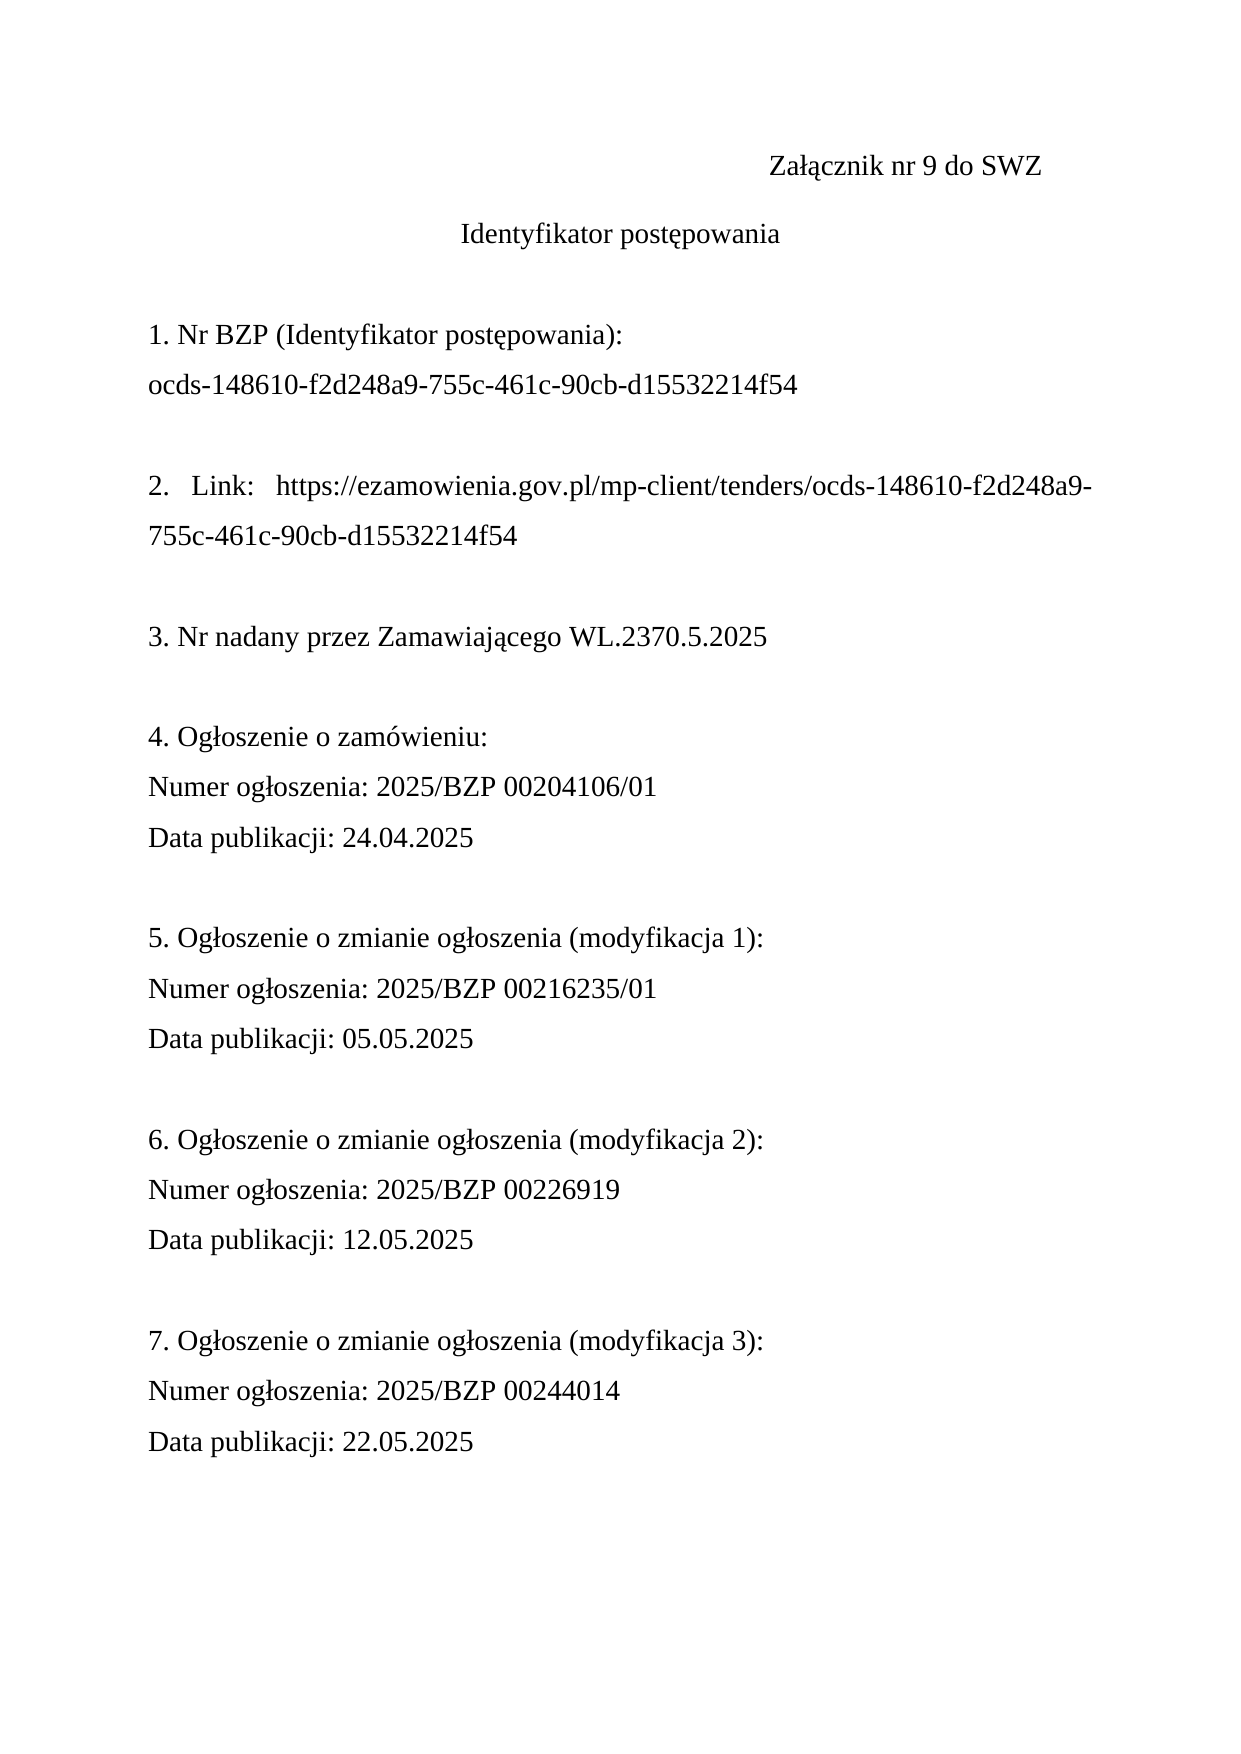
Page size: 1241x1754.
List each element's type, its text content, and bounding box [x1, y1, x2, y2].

text 5. Ogłoszenie o zmianie ogłoszenia (modyfikacja 1): [148, 921, 1093, 954]
text Numer ogłoszenia: 2025/BZP 00204106/01 [148, 769, 1093, 803]
text 3. Nr nadany przez Zamawiającego WL.2370.5.2025 [148, 619, 1093, 652]
text 1. Nr BZP (Identyfikator postępowania): [148, 317, 1093, 350]
text 2. Link: https://ezamowienia.gov.pl/mp-client/tenders/ocds-148610-f2d248a9-755c-461c-90cb-d15532214f54 [148, 468, 1093, 552]
text Data publikacji: 22.05.2025 [148, 1424, 1093, 1457]
text Identyfikator postępowania [148, 216, 1093, 250]
text 4. Ogłoszenie o zamówieniu: [148, 719, 1093, 753]
text 6. Ogłoszenie o zmianie ogłoszenia (modyfikacja 2): [148, 1122, 1093, 1155]
text Data publikacji: 05.05.2025 [148, 1021, 1093, 1055]
text 7. Ogłoszenie o zmianie ogłoszenia (modyfikacja 3): [148, 1323, 1093, 1357]
text Załącznik nr 9 do SWZ [769, 148, 1093, 181]
text ocds-148610-f2d248a9-755c-461c-90cb-d15532214f54 [148, 367, 1093, 401]
text Data publikacji: 12.05.2025 [148, 1222, 1093, 1256]
text Numer ogłoszenia: 2025/BZP 00216235/01 [148, 971, 1093, 1004]
text Numer ogłoszenia: 2025/BZP 00226919 [148, 1172, 1093, 1206]
text Numer ogłoszenia: 2025/BZP 00244014 [148, 1373, 1093, 1407]
text Data publikacji: 24.04.2025 [148, 820, 1093, 853]
